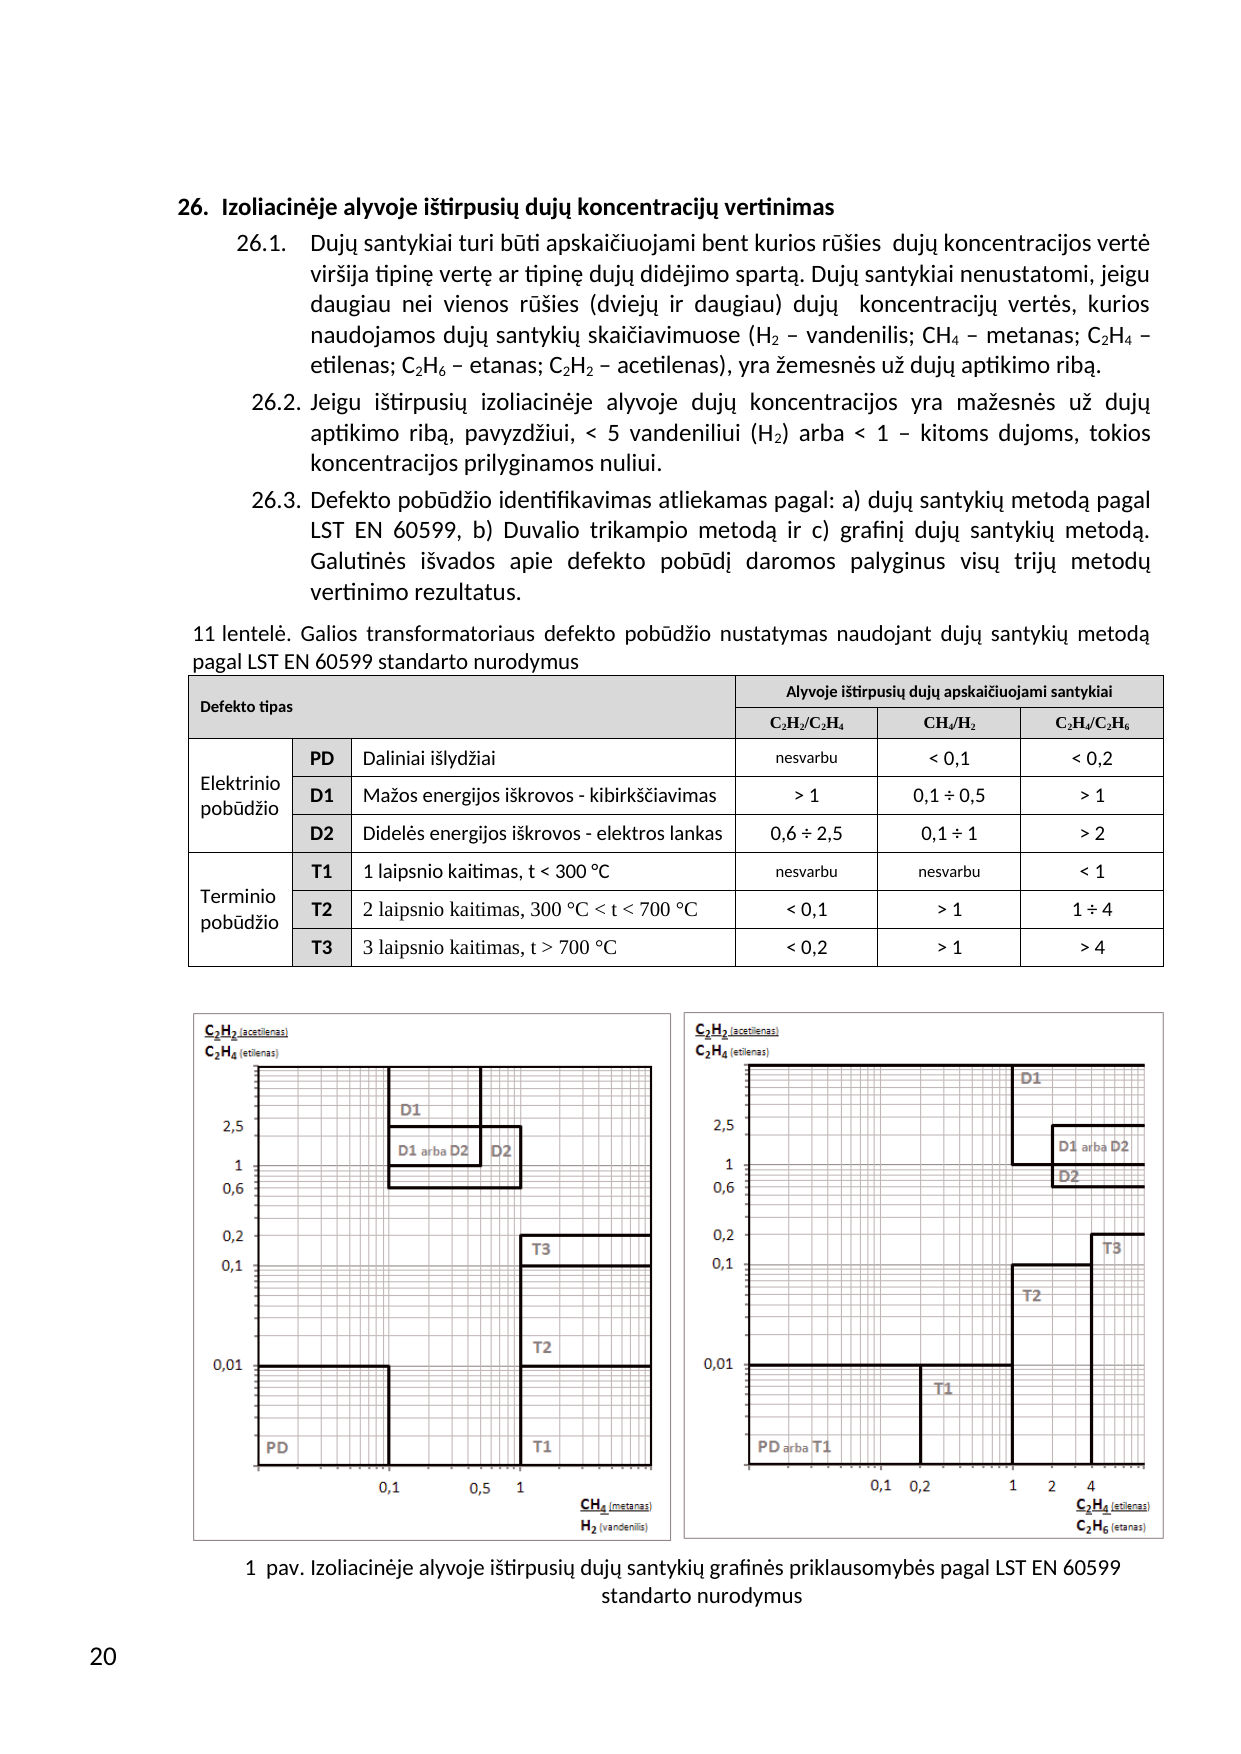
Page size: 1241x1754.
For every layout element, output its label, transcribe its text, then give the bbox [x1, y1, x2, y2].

table_cell < 0,1 [736, 891, 877, 928]
picture [192, 1011, 1167, 1541]
table_cell Didelės energijos iškrovos - elektros lankas [352, 815, 735, 852]
table_cell D2 [293, 815, 351, 852]
list Defekto pobūdžio identifikavimas atliekamas pagal: a) dujų santykių metodą pagal LST EN 60599, b) Duvalio trikampio metodą ir c) grafinį dujų santykių metodą. Galutinės išvados apie defekto pobūdį daromos palyginus visų trijų metodų vertinimo rezultatus. [251, 484, 1152, 606]
table_cell 0,1 ÷ 0,5 [878, 777, 1020, 814]
table_header Alyvoje ištirpusių dujų apskaičiuojami santykiai [736, 676, 1163, 707]
table_cell nesvarbu [878, 853, 1020, 890]
table_cell C2H4/C2H6 [1021, 708, 1163, 738]
table_cell > 4 [1021, 929, 1163, 966]
text pav. Izoliacinėje alyvoje ištirpusių dujų santykių grafinės priklausomybės pagal LST EN 60599 standarto nurodymus [215, 1553, 1152, 1609]
table_cell nesvarbu [736, 853, 877, 890]
table_cell 2 laipsnio kaitimas, 300 °C < t < 700 °C [352, 891, 735, 928]
table_cell 0,1 ÷ 1 [878, 815, 1020, 852]
table_cell PD [293, 739, 351, 776]
text Izoliacinėje alyvoje ištirpusių dujų koncentracijų vertinimas [177, 191, 1152, 221]
table_cell < 0,2 [1021, 739, 1163, 776]
text lentelė. Galios transformatoriaus defekto pobūdžio nustatymas naudojant dujų santykių metodą pagal LST EN 60599 standarto nurodymus [192, 619, 1152, 675]
list Jeigu ištirpusių izoliacinėje alyvoje dujų koncentracijos yra mažesnės už dujų aptikimo ribą, pavyzdžiui, < 5 vandeniliui (H2) arba < 1 – kitoms dujoms, tokios koncentracijos prilyginamos nuliui. [251, 386, 1152, 478]
table_cell 1 ÷ 4 [1021, 891, 1163, 928]
table_cell T3 [293, 929, 351, 966]
table_cell < 0,2 [736, 929, 877, 966]
table_cell Daliniai išlydžiai [352, 739, 735, 776]
table_cell > 1 [736, 777, 877, 814]
table_cell D1 [293, 777, 351, 814]
table_header Defekto tipas [189, 676, 735, 738]
table_cell > 1 [878, 891, 1020, 928]
table_cell > 2 [1021, 815, 1163, 852]
table_cell < 1 [1021, 853, 1163, 890]
table_cell 3 laipsnio kaitimas, t > 700 °C [352, 929, 735, 966]
table_cell T2 [293, 891, 351, 928]
table_cell 0,6 ÷ 2,5 [736, 815, 877, 852]
table_cell nesvarbu [736, 739, 877, 776]
table_cell > 1 [878, 929, 1020, 966]
list Dujų santykiai turi būti apskaičiuojami bent kurios rūšies dujų koncentracijos vertė viršija tipinę vertę ar tipinę dujų didėjimo spartą. Dujų santykiai nenustatomi, jeigu daugiau nei vienos rūšies (dviejų ir daugiau) dujų koncentracijų vertės, kurios naudojamos dujų santykių skaičiavimuose (H2 – vandenilis; CH4 – metanas; C2H4 – etilenas; C2H6 – etanas; C2H2 – acetilenas), yra žemesnės už dujų aptikimo ribą. [236, 227, 1152, 380]
table_cell 1 laipsnio kaitimas, t < 300 °C [352, 853, 735, 890]
table_cell CH4/H2 [878, 708, 1020, 738]
table_cell < 0,1 [878, 739, 1020, 776]
table_cell > 1 [1021, 777, 1163, 814]
table_cell Mažos energijos iškrovos - kibirkščiavimas [352, 777, 735, 814]
table_cell Elektrinio pobūdžio [189, 739, 292, 852]
table_cell Terminio pobūdžio [189, 853, 292, 966]
table_cell T1 [293, 853, 351, 890]
table_cell C2H2/C2H4 [736, 708, 877, 738]
